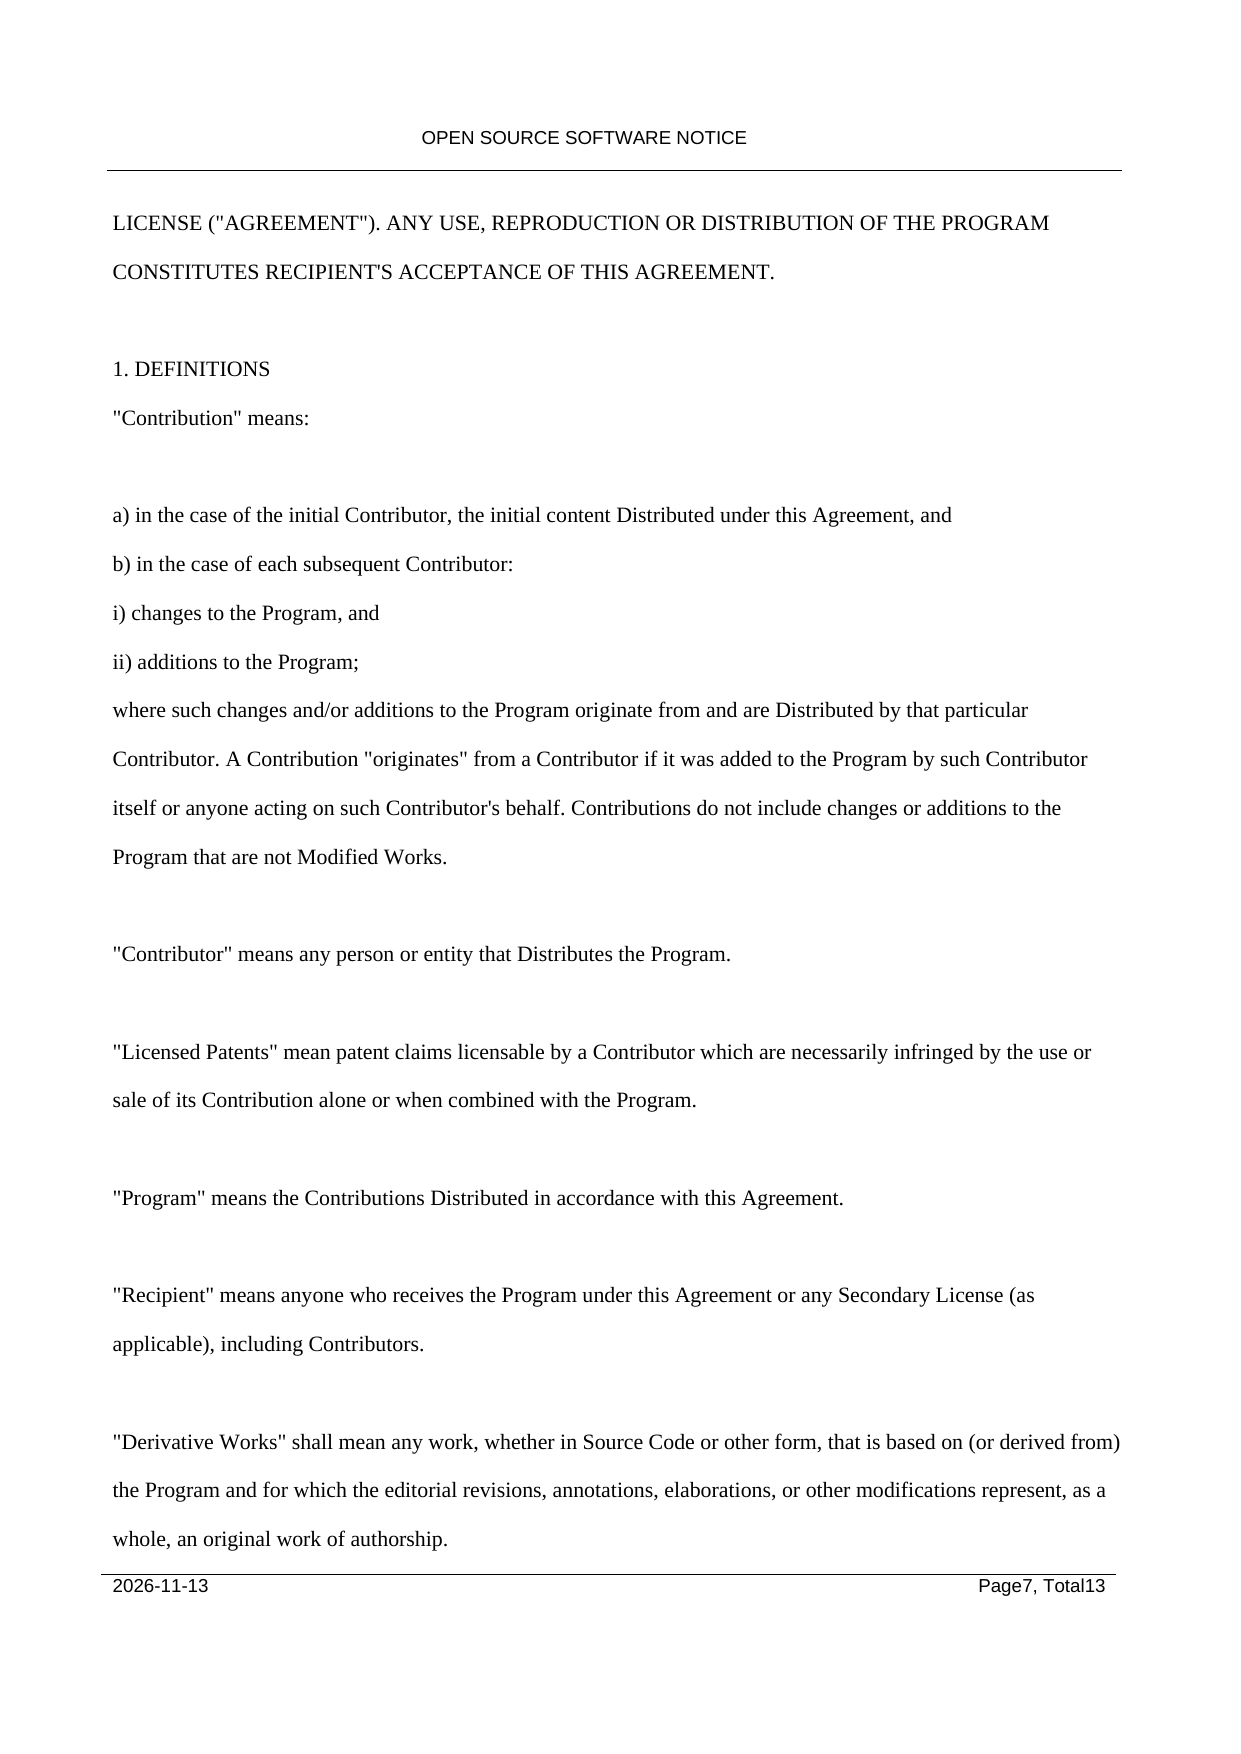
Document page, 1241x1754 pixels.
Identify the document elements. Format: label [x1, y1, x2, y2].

text [112, 206, 1128, 1555]
